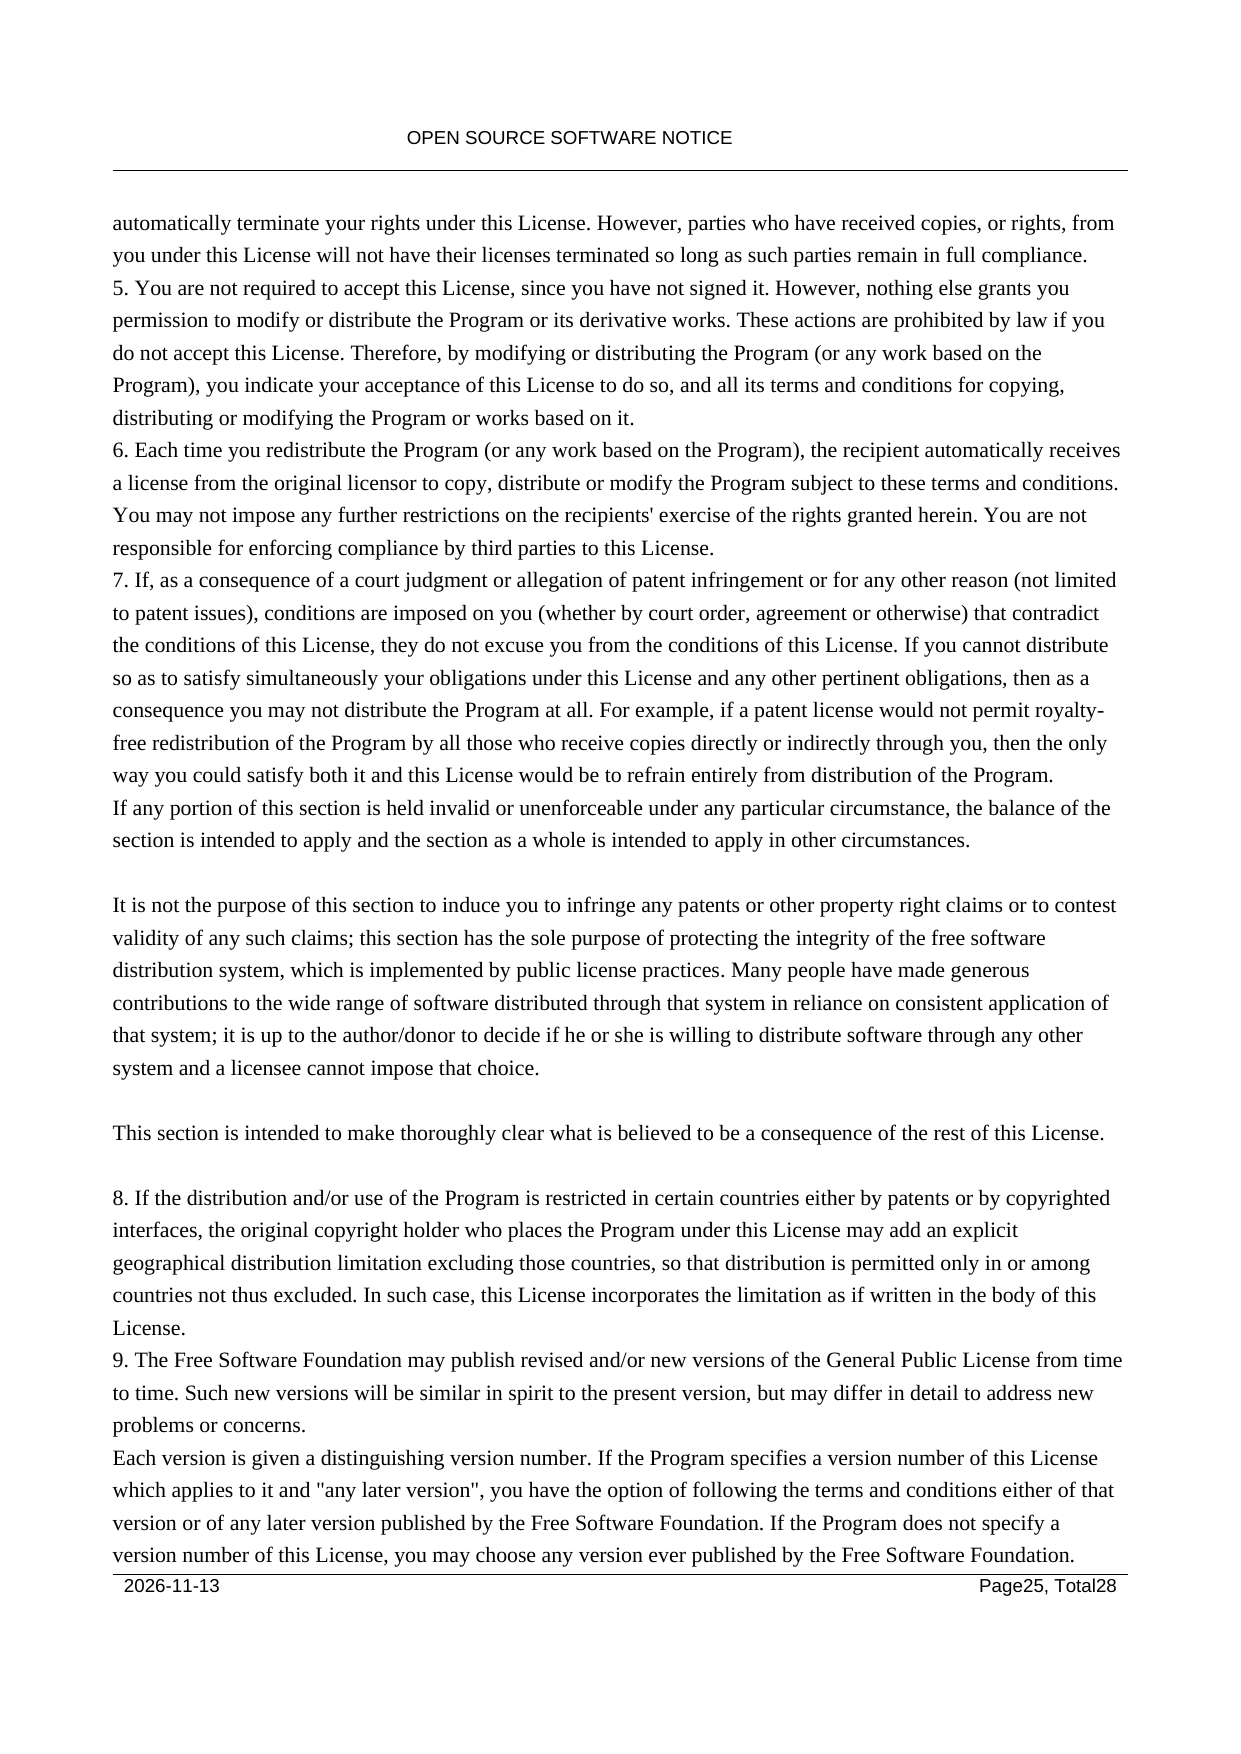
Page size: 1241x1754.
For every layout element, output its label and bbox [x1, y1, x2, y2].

text [112, 206, 1128, 1571]
